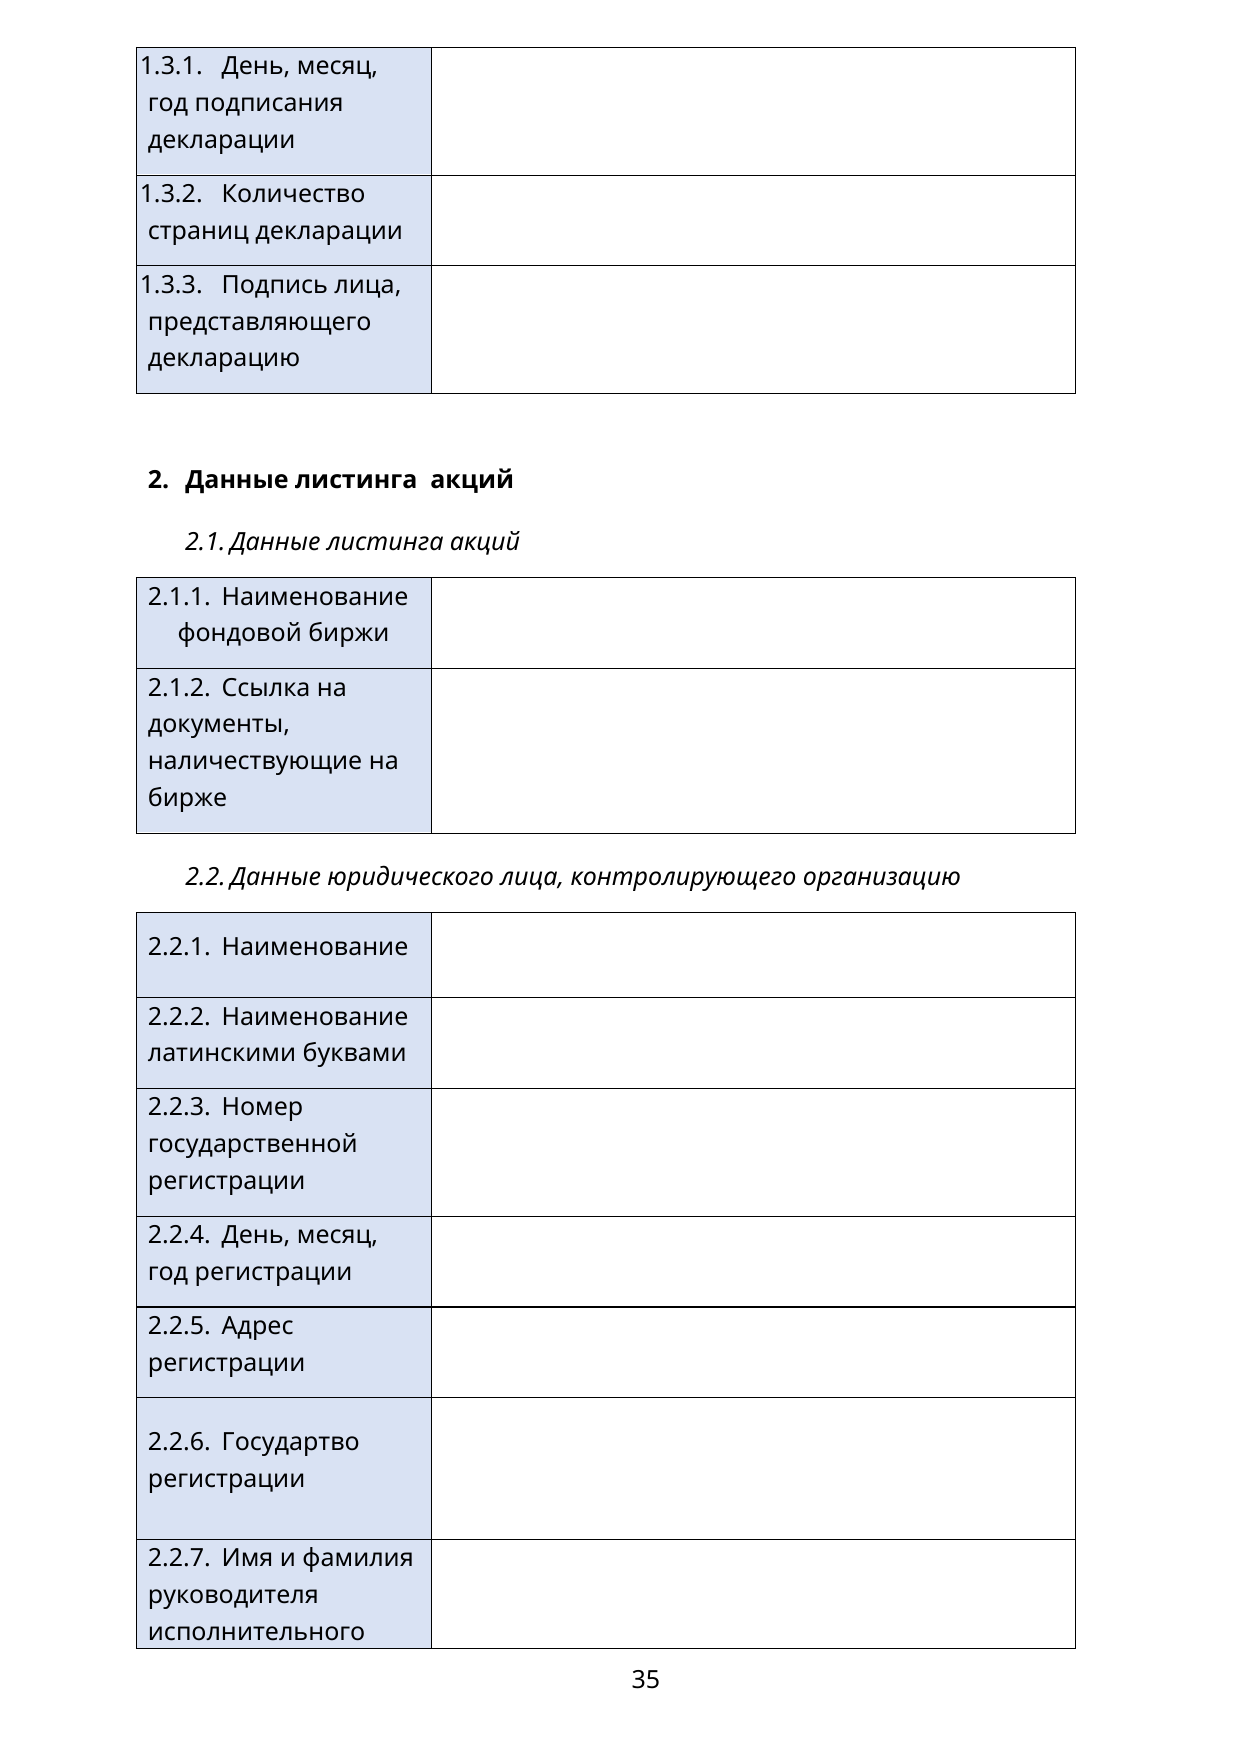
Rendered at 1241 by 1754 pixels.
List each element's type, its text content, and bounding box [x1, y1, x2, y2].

table_cell [432, 998, 1075, 1088]
table_cell Адрес регистрации [137, 1308, 431, 1397]
table_cell [432, 1217, 1075, 1306]
table_header День, месяц, год подписания декларации [137, 48, 431, 174]
table_header Наименование фондовой биржи [137, 578, 431, 668]
table_header [432, 578, 1075, 668]
table_cell [432, 266, 1075, 393]
table_cell Количество страниц декларации [137, 176, 431, 265]
table_header Наименование [137, 913, 431, 997]
list Данные листинга акций [148, 462, 1144, 496]
list Данные юридического лица, контролирующего организацию [185, 858, 1144, 893]
table_header [432, 913, 1075, 997]
table_cell [432, 1089, 1075, 1216]
table_cell [432, 1540, 1075, 1648]
table_cell Подпись лица, представляющего декларацию [137, 266, 431, 393]
table_cell [432, 669, 1075, 832]
table_cell Государтво регистрации [137, 1398, 431, 1539]
table_cell [432, 1308, 1075, 1397]
table_header [432, 48, 1075, 174]
table_cell День, месяц, год регистрации [137, 1217, 431, 1306]
table_cell Наименование латинскими буквами [137, 998, 431, 1088]
table_cell Ссылка на документы, наличествующие на бирже [137, 669, 431, 832]
table_cell Номер государственной регистрации [137, 1089, 431, 1216]
table_cell [432, 176, 1075, 265]
table_cell [432, 1398, 1075, 1539]
list Данные листинга акций [185, 524, 1144, 558]
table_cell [137, 1540, 431, 1648]
